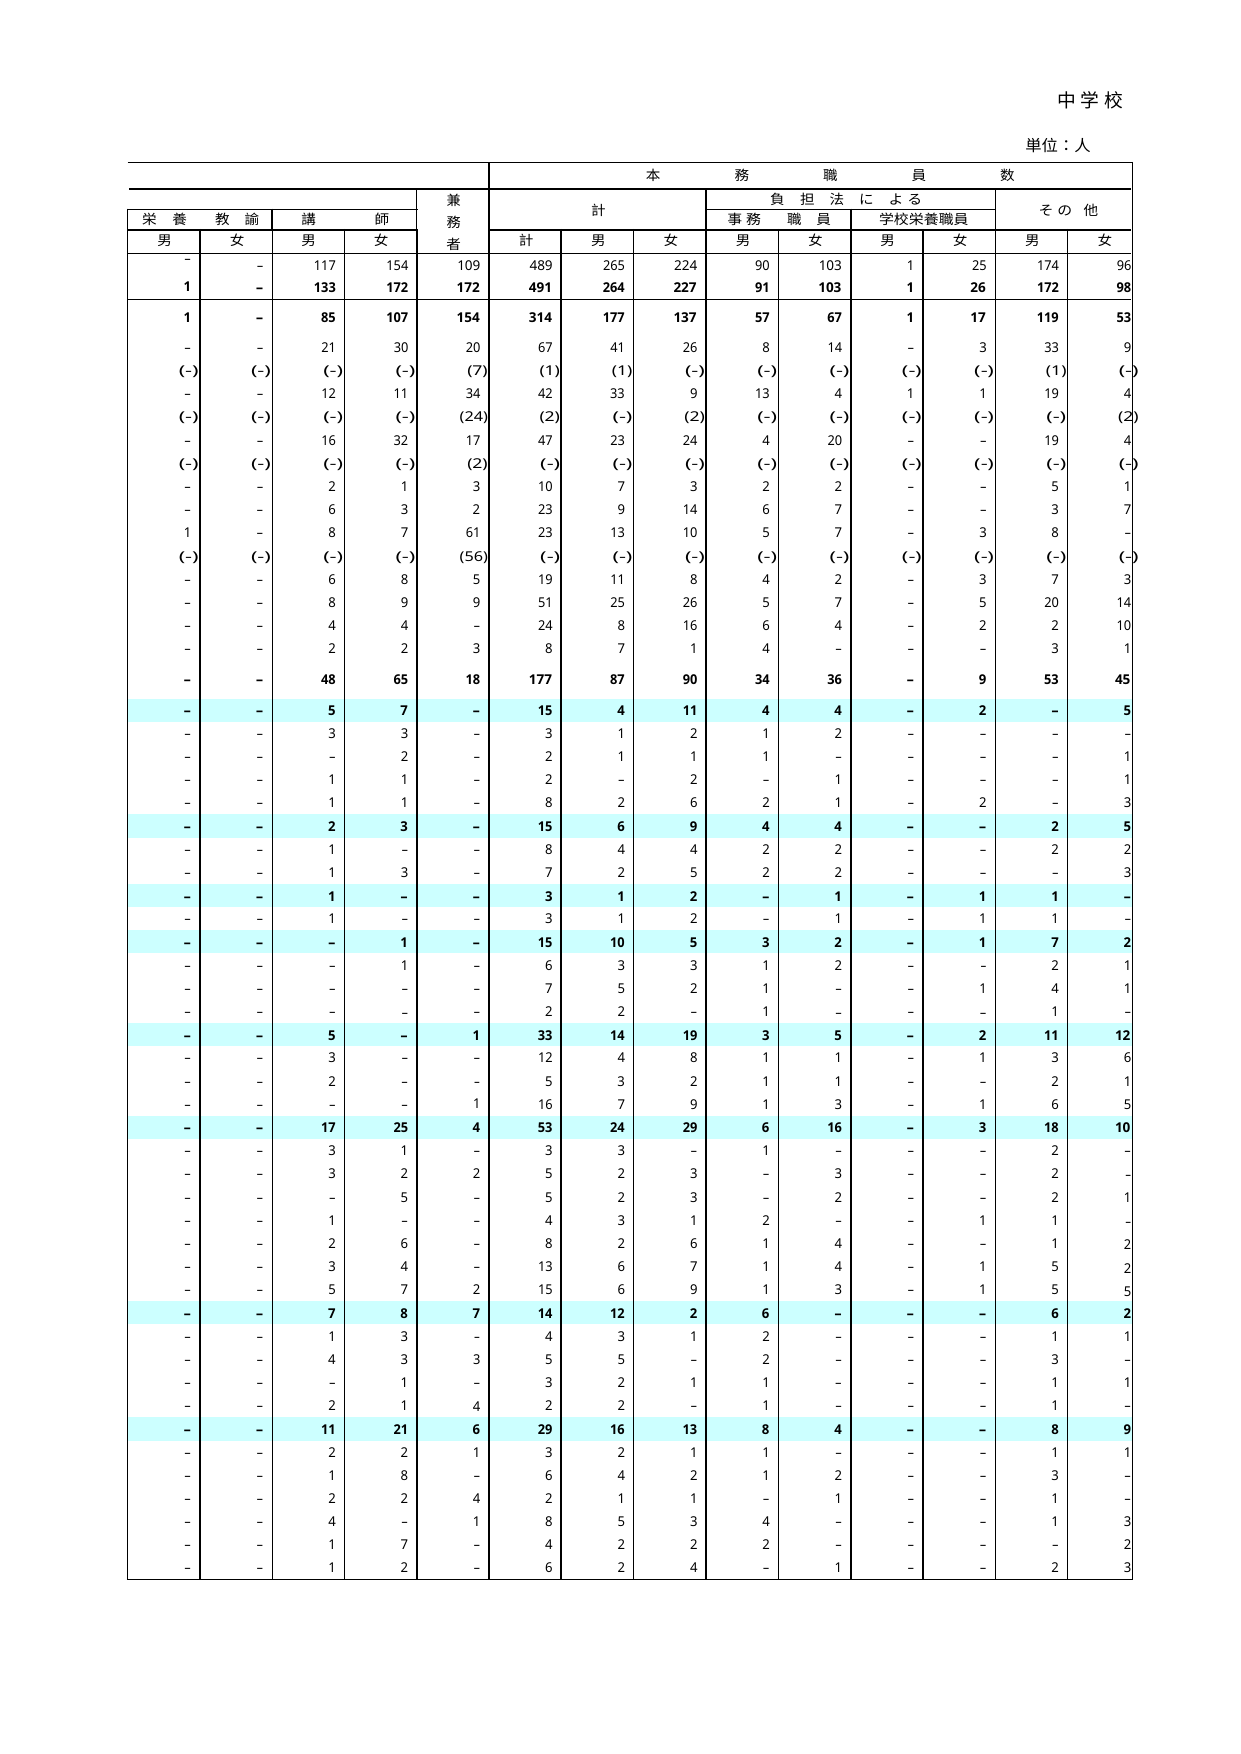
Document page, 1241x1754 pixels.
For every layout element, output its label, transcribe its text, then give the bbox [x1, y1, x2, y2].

text 単位：人 [81, 135, 1091, 156]
text 中 学 校 [81, 87, 1123, 113]
